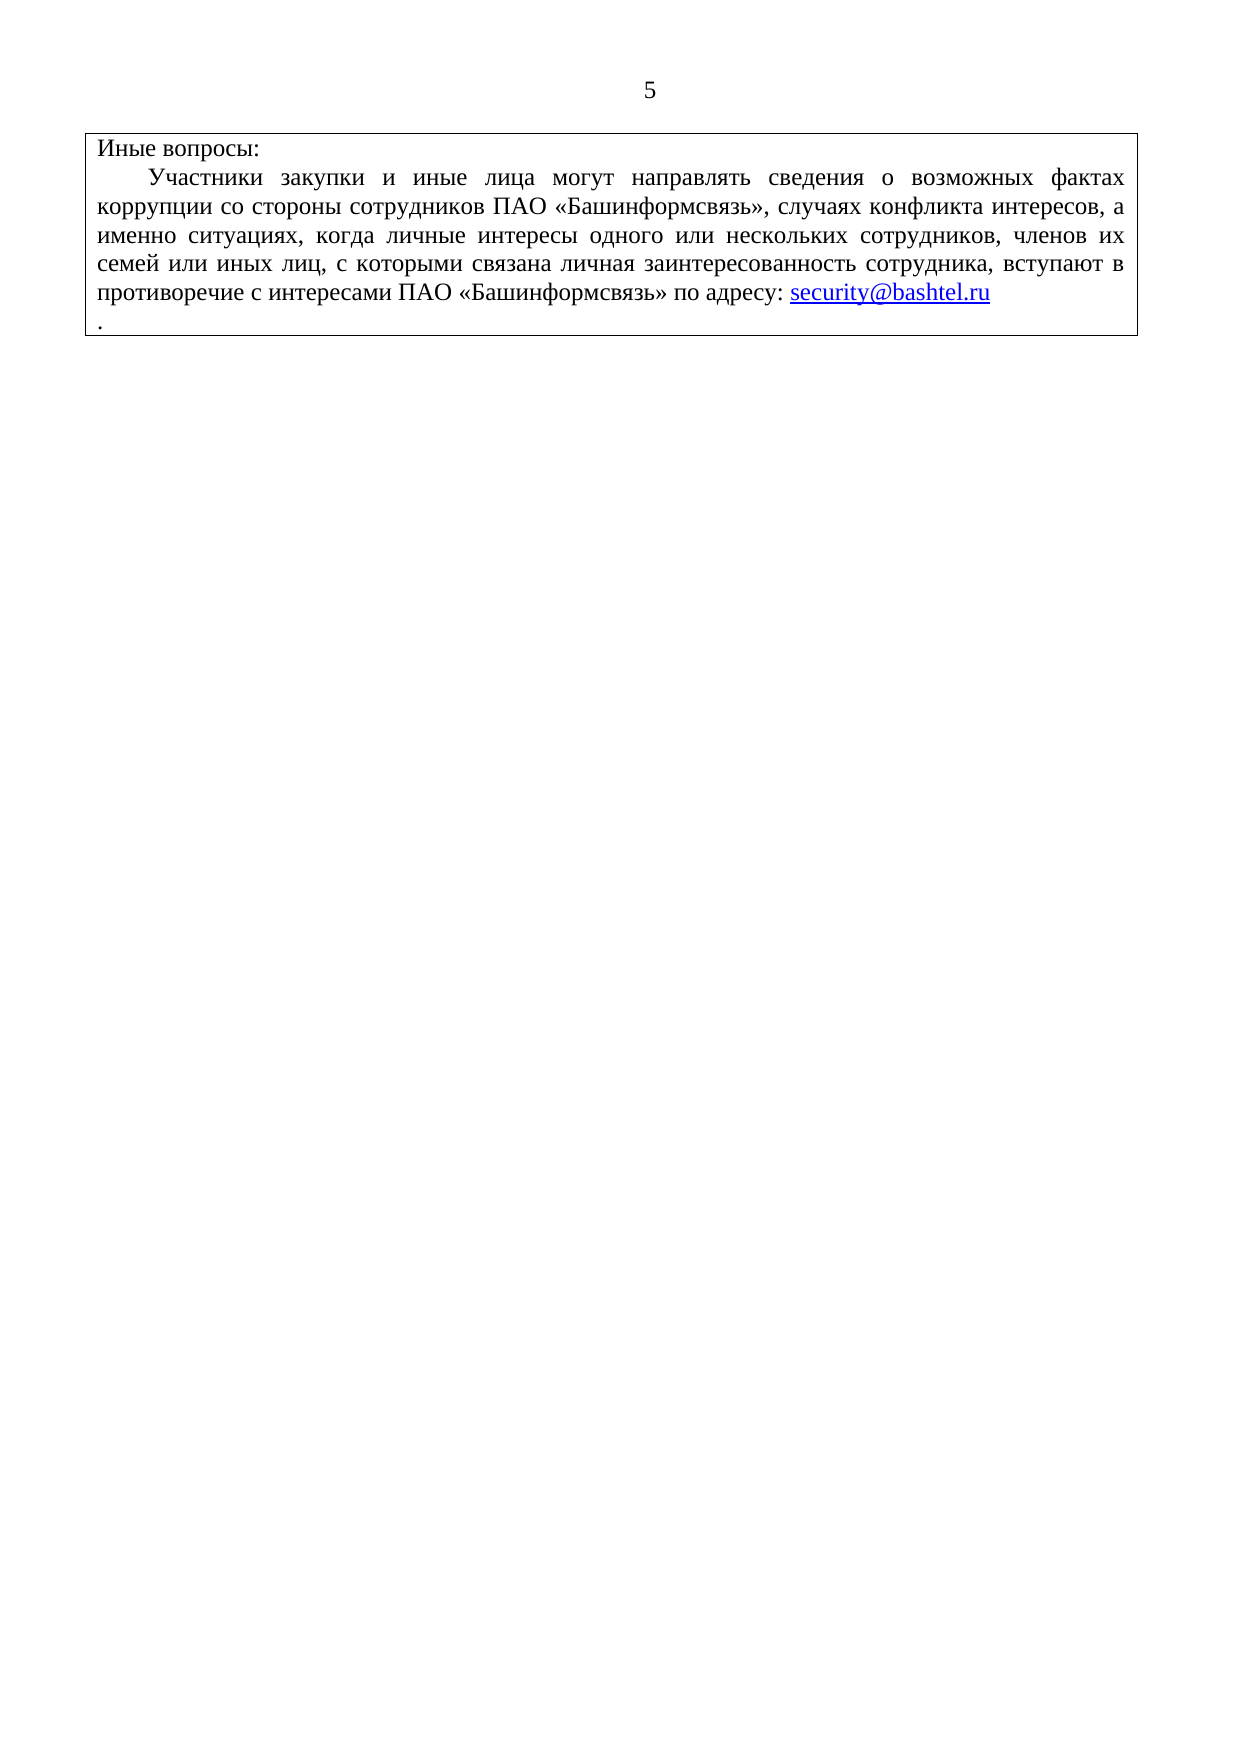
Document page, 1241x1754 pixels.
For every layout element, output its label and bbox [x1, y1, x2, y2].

table_cell [86, 134, 1137, 335]
